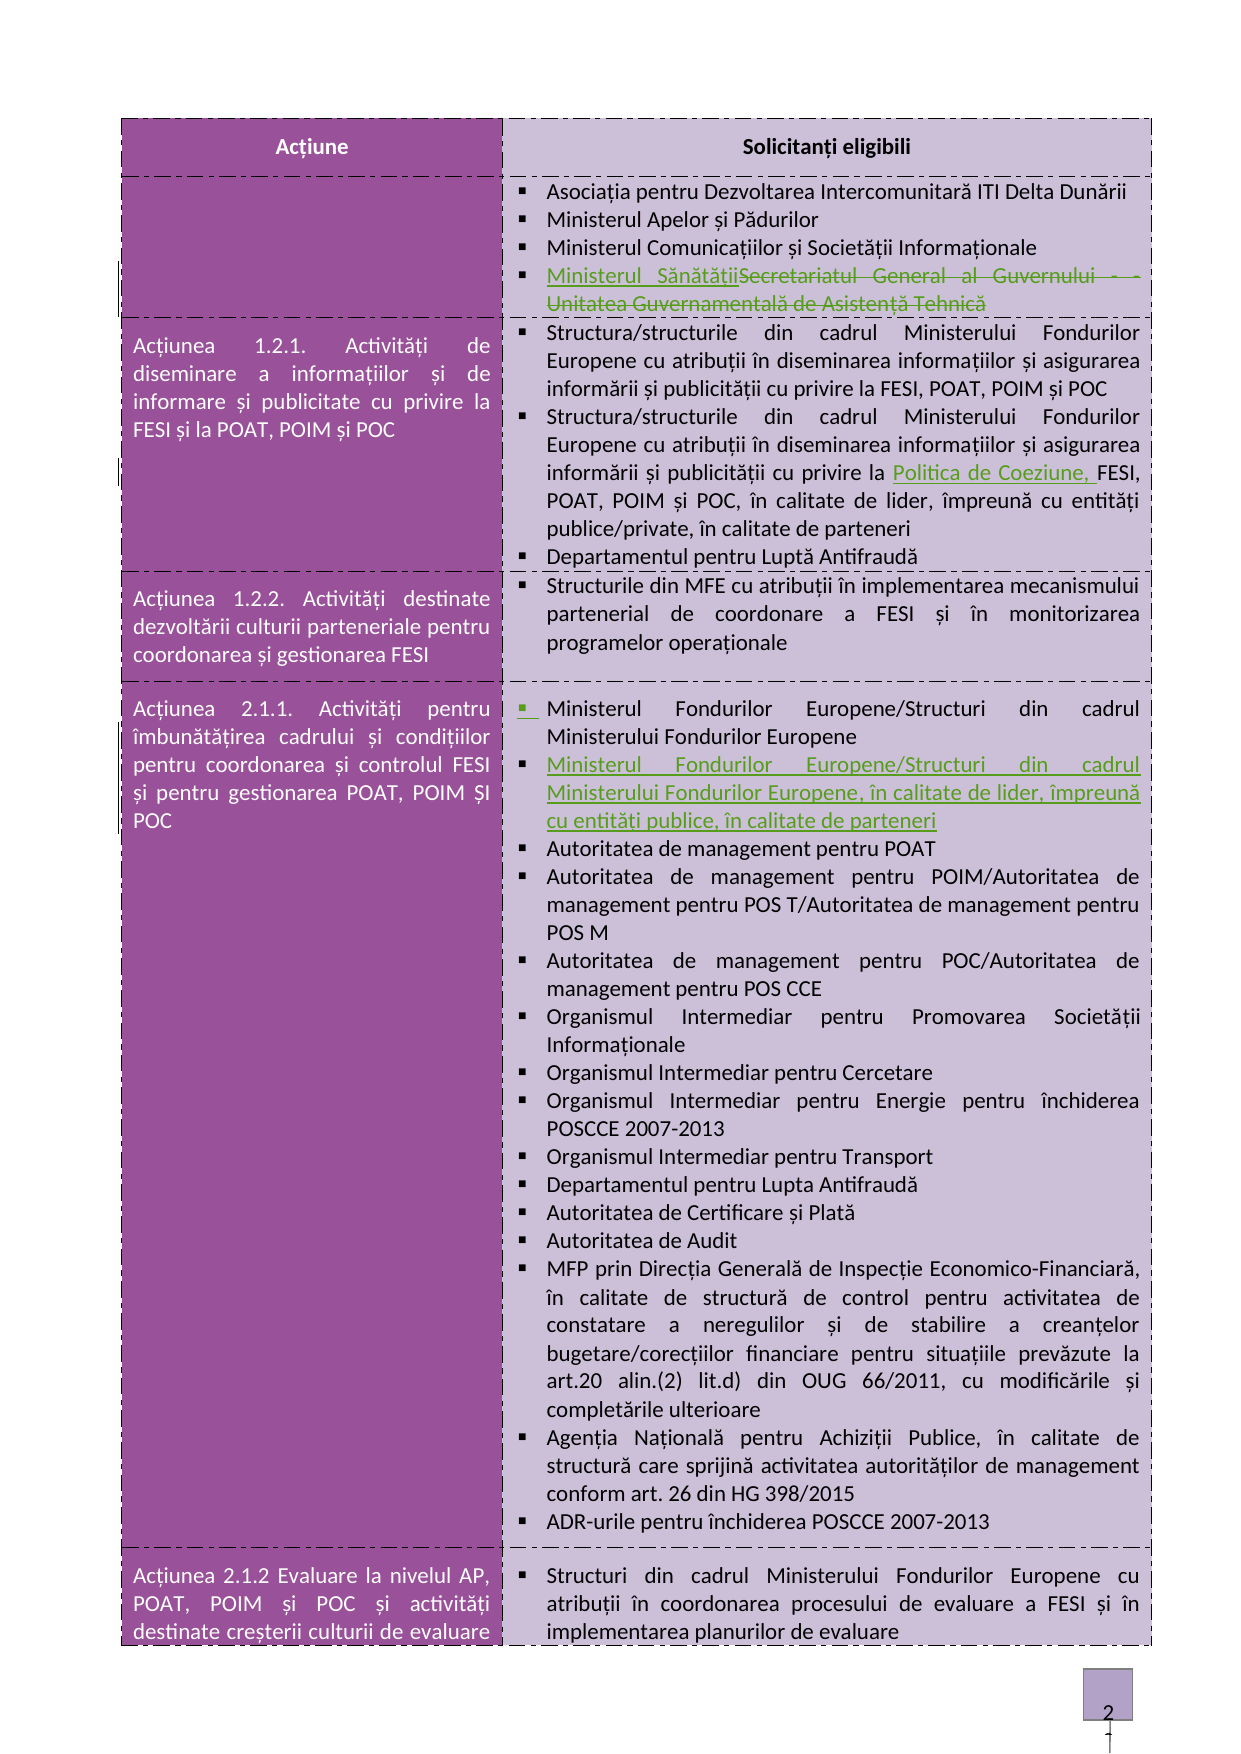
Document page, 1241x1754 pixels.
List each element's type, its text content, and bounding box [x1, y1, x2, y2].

table_cell Acțiunea 2.1.1. Activități pentru îmbunătățirea cadrului și condițiilor pentru coordonarea și controlul FESI și pentru gestionarea POAT, POIM ȘI POC [122, 681, 502, 1547]
table_cell Acțiunea 1.2.2. Activități destinate dezvoltării culturii parteneriale pentru coordonarea și gestionarea FESI [122, 571, 502, 681]
table_header Acțiune [122, 118, 502, 176]
table_cell Ministerul Fondurilor Europene/Structuri din cadrul Ministerului Fondurilor Europene Autoritatea de management pentru POAT Autoritatea de management pentru POIM/Autoritatea de management pentru POS T/Autoritatea de management pentru POS M Autoritatea de management pentru POC/Autoritatea de management pentru POS CCE Organismul Intermediar pentru Promovarea Societăţii Informaţionale Organismul Intermediar pentru Cercetare Organismul Intermediar pentru Energie pentru închiderea POSCCE 2007-2013 Organismul Intermediar pentru Transport Departamentul pentru Lupta Antifraudă Autoritatea de Certificare şi Plată Autoritatea de Audit MFP prin Direcţia Generală de Inspecţie Economico-Financiară, în calitate de structură de control pentru activitatea de constatare a neregulilor și de stabilire a creanțelor bugetare/corecțiilor financiare pentru situațiile prevăzute la art.20 alin.(2) lit.d) din OUG 66/2011, cu modificările și completările ulterioare Agenția Națională pentru Achiziții Publice, în calitate de structură care sprijină activitatea autorităților de management conform art. 26 din HG 398/2015 ADR-urile pentru închiderea POSCCE 2007-2013 [502, 681, 1152, 1547]
table_cell Structura/structurile din cadrul Ministerului Fondurilor Europene cu atribuții în diseminarea informaţiilor şi asigurarea informării şi publicității cu privire la FESI, POAT, POIM și POC Structura/structurile din cadrul Ministerului Fondurilor Europene cu atribuții în diseminarea informaţiilor şi asigurarea informării şi publicității cu privire la FESI, POAT, POIM și POC, în calitate de lider, împreună cu entități publice/private, în calitate de parteneri Departamentul pentru Luptă Antifraudă [502, 317, 1152, 571]
table_cell Acțiunea 1.2.1. Activități de diseminare a informaţiilor şi de informare şi publicitate cu privire la FESI și la POAT, POIM și POC [122, 317, 502, 571]
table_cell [502, 1547, 1152, 1645]
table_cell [122, 176, 502, 317]
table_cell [122, 1547, 502, 1645]
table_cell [502, 176, 1152, 317]
table_cell Structurile din MFE cu atribuții în implementarea mecanismului partenerial de coordonare a FESI și în monitorizarea programelor operaționale [502, 571, 1152, 681]
table_header Solicitanți eligibili [502, 118, 1152, 176]
